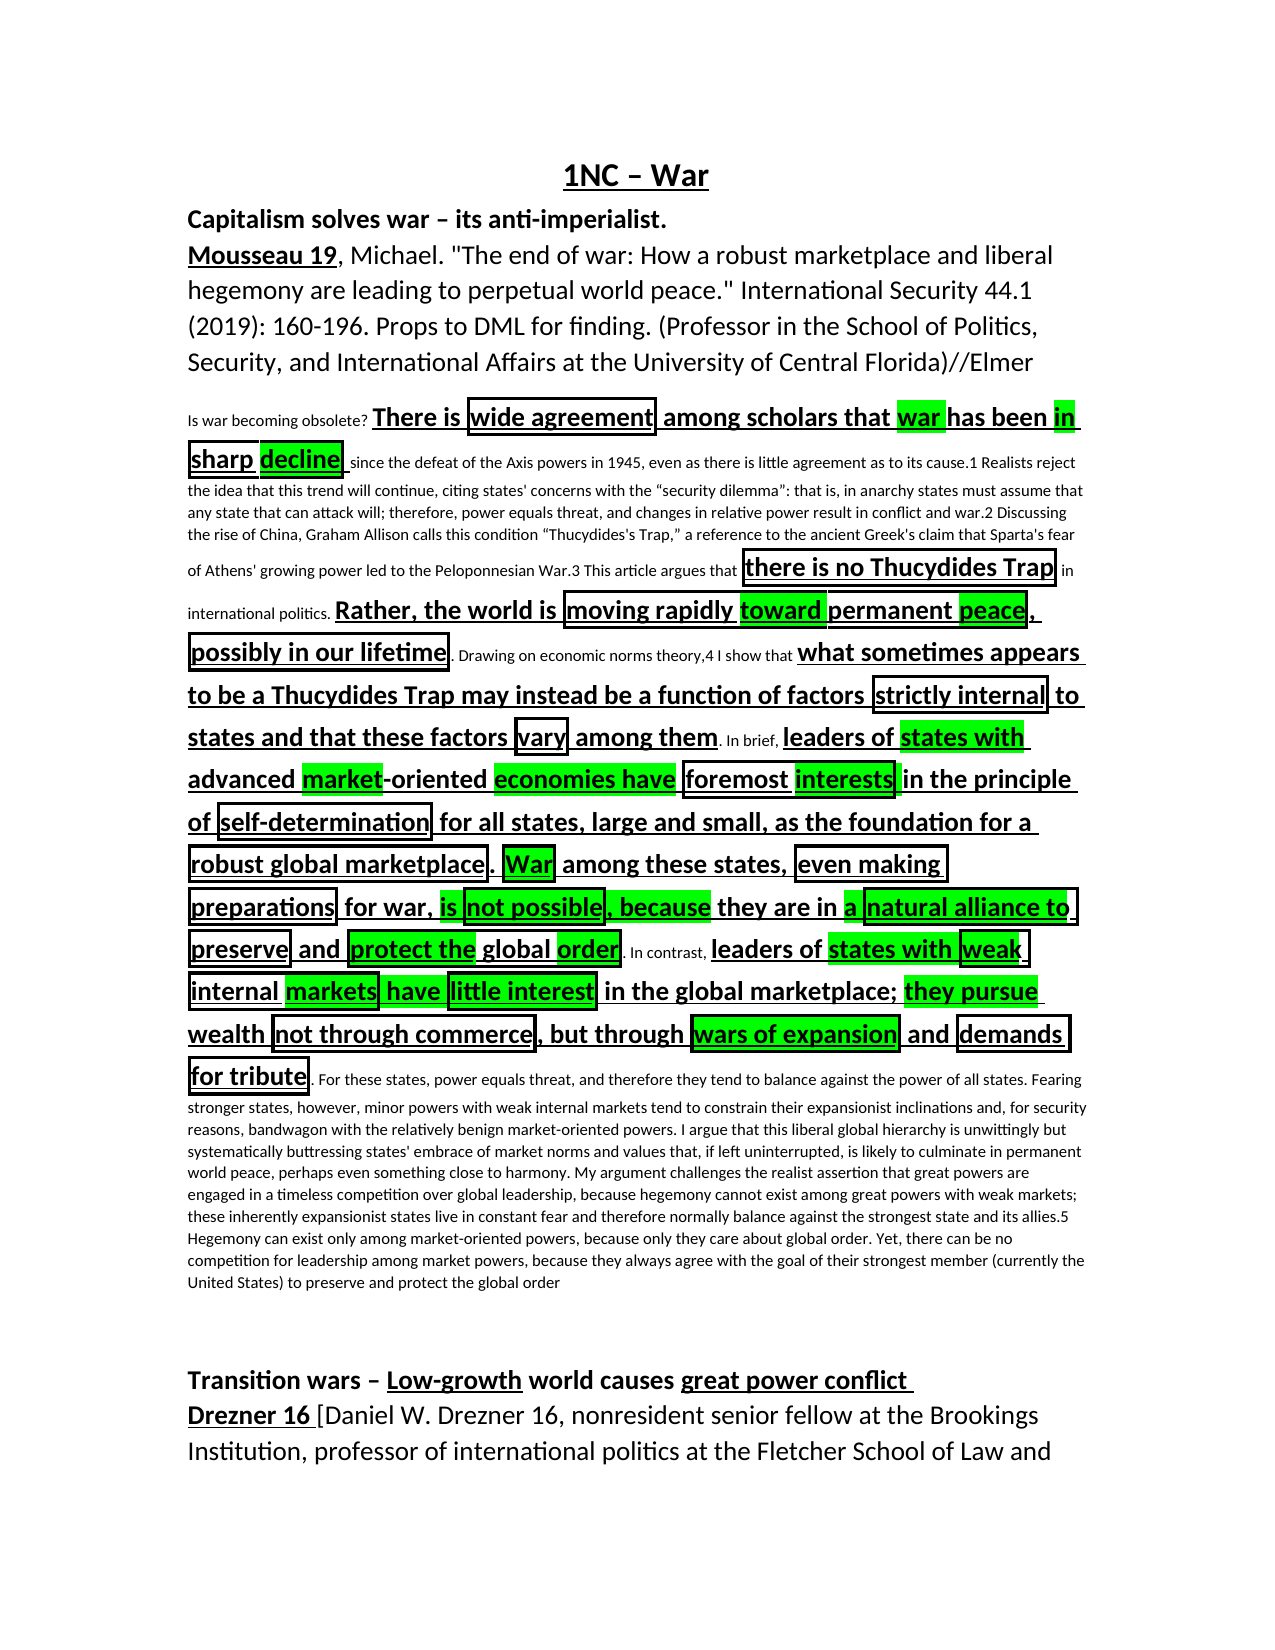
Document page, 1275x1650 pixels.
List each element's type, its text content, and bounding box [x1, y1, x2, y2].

subtitle 1NC – War [187, 154, 1087, 195]
text Mousseau 19, Michael. "The end of war: How a robust marketplace and liberal hegemony are leading to perpetual world peace." International Security 44.1 (2019): 160-196. Props to DML for finding. (Professor in the School of Politics, Security, and International Affairs at the University of Central Florida)//Elmer [187, 238, 1087, 378]
subtitle Capitalism solves war – its anti-imperialist. [187, 202, 1087, 235]
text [187, 1398, 1087, 1467]
subtitle Transition wars – Low-growth world causes great power conflict [187, 1363, 1087, 1396]
text Is war becoming obsolete? There is wide agreement among scholars that war has been in sharp decline since the defeat of the Axis powers in 1945, even as there is little agreement as to its cause.1 Realists reject the idea that this trend will continue, citing states' concerns with the “security dilemma”: that is, in anarchy states must assume that any state that can attack will; therefore, power equals threat, and changes in relative power result in conflict and war.2 Discussing the rise of China, Graham Allison calls this condition “Thucydides's Trap,” a reference to the ancient Greek's claim that Sparta's fear of Athens' growing power led to the Peloponnesian War.3 This article argues that there is no Thucydides Trap in international politics. Rather, the world is moving rapidly toward permanent peace, possibly in our lifetime. Drawing on economic norms theory,4 I show that what sometimes appears to be a Thucydides Trap may instead be a function of factors strictly internal to states and that these factors vary among them. In brief, leaders of states with advanced market-oriented economies have foremost interests in the principle of self-determination for all states, large and small, as the foundation for a robust global marketplace. War among these states, even making preparations for war, is not possible, because they are in a natural alliance to preserve and protect the global order. In contrast, leaders of states with weak internal markets have little interest in the global marketplace; they pursue wealth not through commerce, but through wars of expansion and demands for tribute. For these states, power equals threat, and therefore they tend to balance against the power of all states. Fearing stronger states, however, minor powers with weak internal markets tend to constrain their expansionist inclinations and, for security reasons, bandwagon with the relatively benign market-oriented powers. I argue that this liberal global hierarchy is unwittingly but systematically buttressing states' embrace of market norms and values that, if left uninterrupted, is likely to culminate in permanent world peace, perhaps even something close to harmony. My argument challenges the realist assertion that great powers are engaged in a timeless competition over global leadership, because hegemony cannot exist among great powers with weak markets; these inherently expansionist states live in constant fear and therefore normally balance against the strongest state and its allies.5 Hegemony can exist only among market-oriented powers, because only they care about global order. Yet, there can be no competition for leadership among market powers, because they always agree with the goal of their strongest member (currently the United States) to preserve and protect the global order [187, 397, 1087, 1292]
